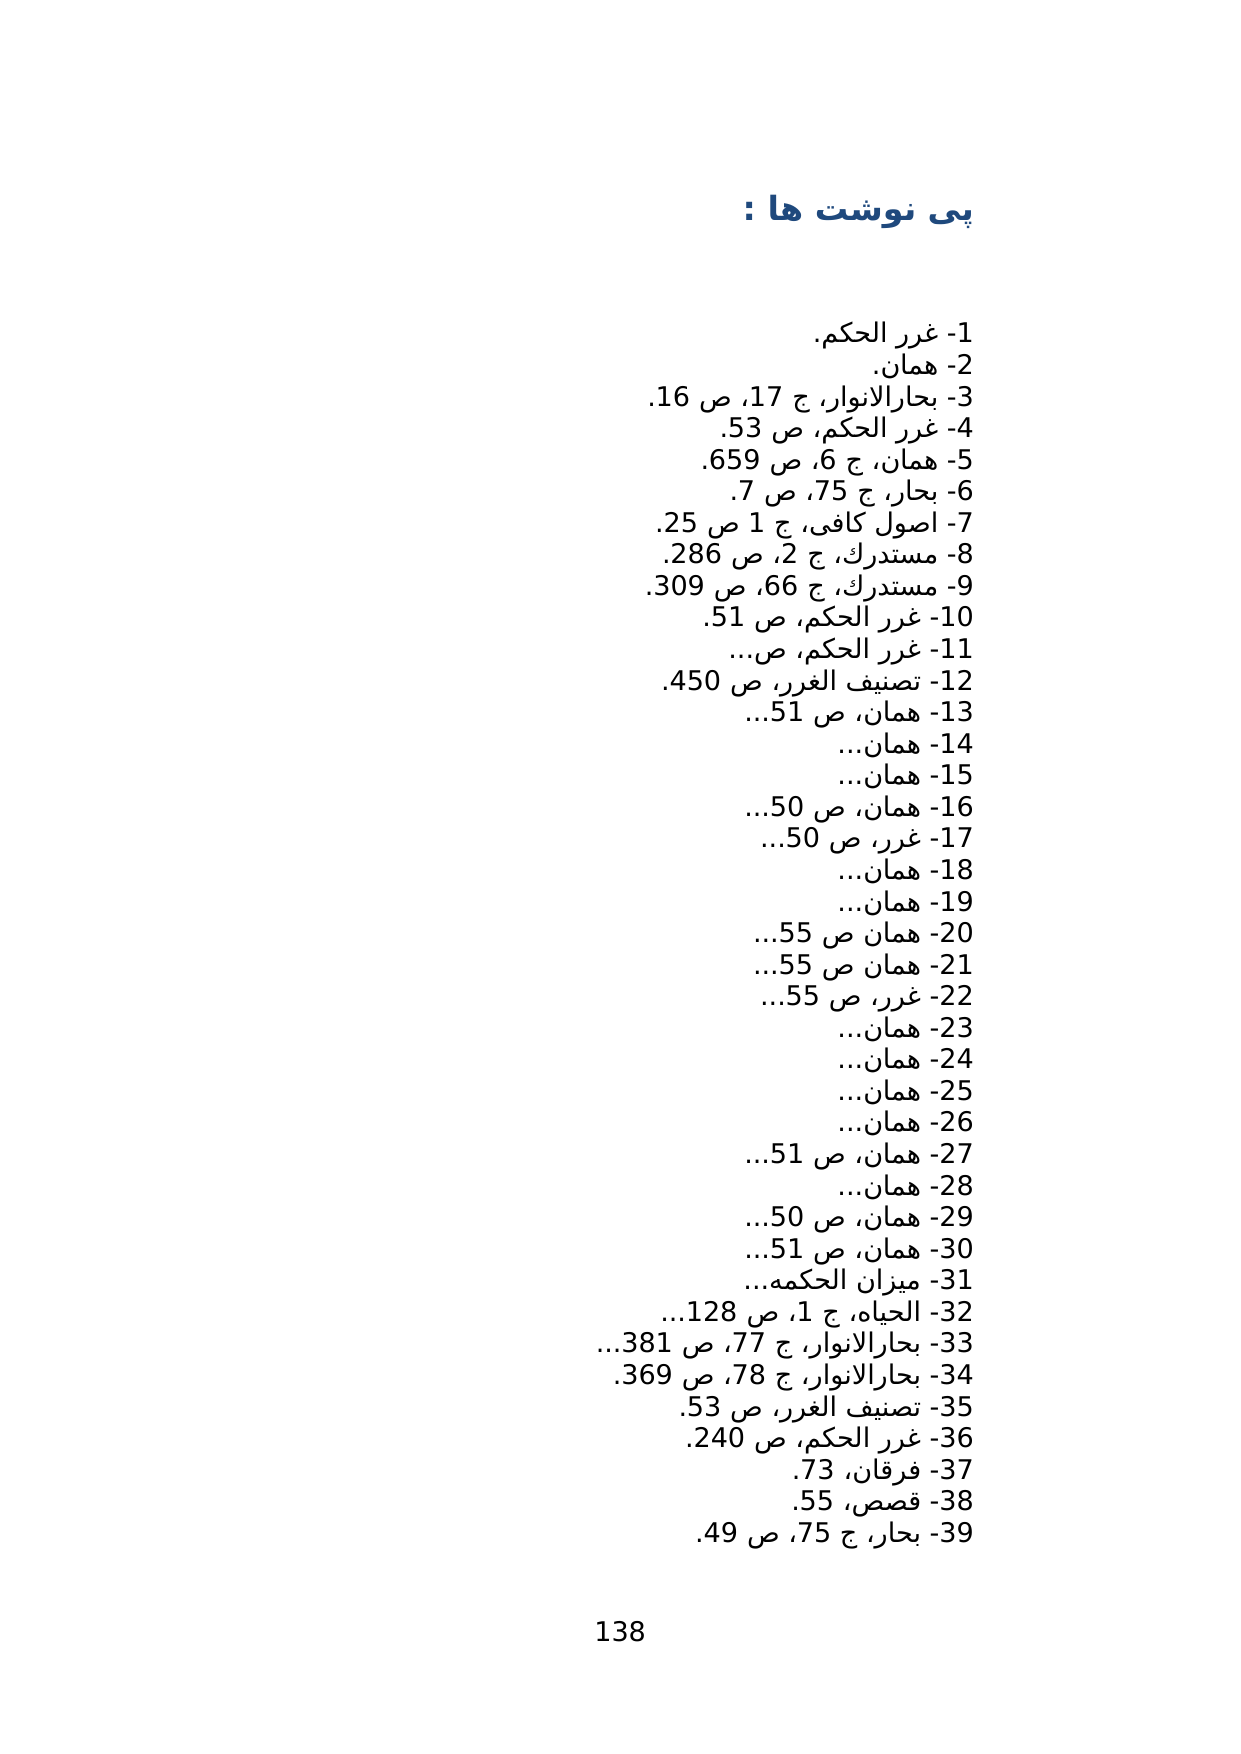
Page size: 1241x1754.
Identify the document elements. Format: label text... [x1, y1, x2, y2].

text 1- غرر الحكم. [236, 318, 1004, 349]
text 34- بحارالانوار، ج 78، ص 369. [236, 1359, 1004, 1391]
text 8- مستدرك، ج 2، ص 286. [236, 539, 1004, 570]
text 23- همان... [236, 1012, 1004, 1044]
text 22- غرر، ص 55... [236, 981, 1004, 1012]
text 37- فرقان، 73. [236, 1454, 1004, 1486]
text 14- همان... [236, 728, 1004, 759]
text 10- غرر الحكم، ص 51. [236, 602, 1004, 633]
text 25- همان... [236, 1075, 1004, 1107]
text 6- بحار، ج 75، ص 7. [236, 476, 1004, 507]
text 16- همان، ص 50... [236, 791, 1004, 823]
text 4- غرر الحكم، ص 53. [236, 412, 1004, 444]
text 28- همان... [236, 1170, 1004, 1201]
text 19- همان... [236, 886, 1004, 917]
text 27- همان، ص 51... [236, 1138, 1004, 1170]
text 9- مستدرك، ج 66، ص 309. [236, 570, 1004, 602]
text 39- بحار، ج 75، ص 49. [236, 1517, 1004, 1549]
text 2- همان. [236, 349, 1004, 381]
subtitle پی نوشت ها : [236, 190, 1004, 228]
text 29- همان، ص 50... [236, 1201, 1004, 1233]
text 35- تصنيف الغرر، ص 53. [236, 1391, 1004, 1422]
text 3- بحارالانوار، ج 17، ص 16. [236, 381, 1004, 412]
text 5- همان، ج 6، ص 659. [236, 444, 1004, 476]
text 32- الحياه، ج 1، ص 128... [236, 1296, 1004, 1328]
text 30- همان، ص 51... [236, 1233, 1004, 1264]
text 12- تصنيف الغرر، ص 450. [236, 665, 1004, 696]
text 38- قصص، 55. [236, 1486, 1004, 1517]
text 18- همان... [236, 854, 1004, 886]
text 24- همان... [236, 1044, 1004, 1075]
text 36- غرر الحكم، ص 240. [236, 1422, 1004, 1454]
text 31- ميزان الحكمه... [236, 1264, 1004, 1296]
text 20- همان ص 55... [236, 917, 1004, 949]
text 26- همان... [236, 1107, 1004, 1138]
text 17- غرر، ص 50... [236, 823, 1004, 854]
text 7- اصول كافى، ج 1 ص 25. [236, 507, 1004, 539]
text 11- غرر الحكم، ص... [236, 633, 1004, 665]
text 15- همان... [236, 759, 1004, 791]
text 21- همان ص 55... [236, 949, 1004, 981]
text 13- همان، ص 51... [236, 696, 1004, 728]
text 33- بحارالانوار، ج 77، ص 381... [236, 1328, 1004, 1359]
